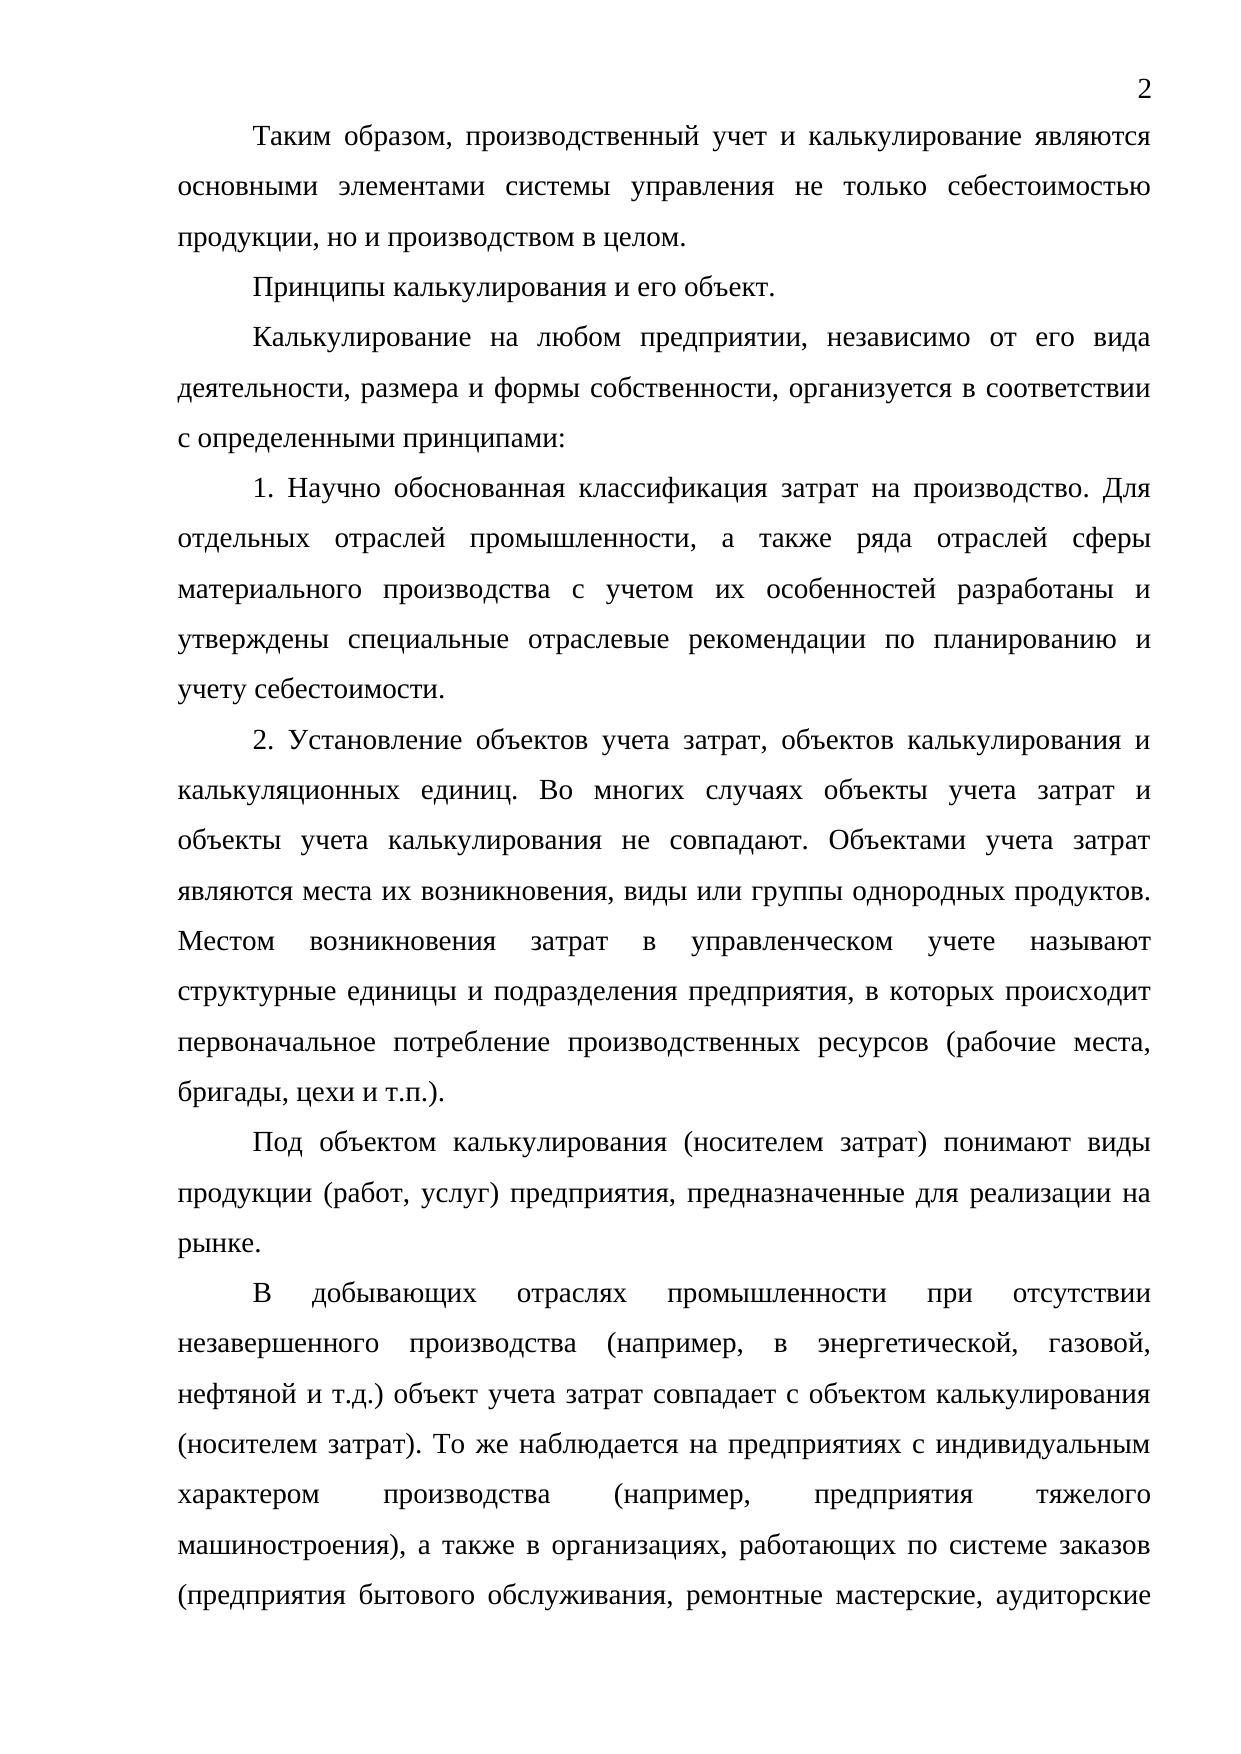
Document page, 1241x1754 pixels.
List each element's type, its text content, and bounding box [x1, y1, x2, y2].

text 1. Научно обоснованная классификация затрат на производство. Для отдельных отраслей промышленности, а также ряда отраслей сферы материального производства с учетом их особенностей разработаны и утверждены специальные отраслевые рекомендации по планированию и учету себестоимости. [177, 470, 1152, 705]
text Калькулирование на любом предприятии, независимо от его вида деятельности, размера и формы собственности, организуется в соответствии с определенными принципами: [177, 319, 1152, 453]
text Таким образом, производственный учет и калькулирование являются основными элементами системы управления не только себестоимостью продукции, но и производством в целом. [177, 118, 1152, 252]
text 2. Установление объектов учета затрат, объектов калькулирования и калькуляционных единиц. Во многих случаях объекты учета затрат и объекты учета калькулирования не совпадают. Объектами учета затрат являются места их возникновения, виды или группы однородных продуктов. Местом возникновения затрат в управленческом учете называют структурные единицы и подразделения предприятия, в которых происходит первоначальное потребление производственных ресурсов (рабочие места, бригады, цехи и т.п.). [177, 722, 1152, 1108]
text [177, 1275, 1152, 1611]
text Под объектом калькулирования (носителем затрат) понимают виды продукции (работ, услуг) предприятия, предназначенные для реализации на рынке. [177, 1124, 1152, 1258]
text Принципы калькулирования и его объект. [177, 269, 1152, 303]
